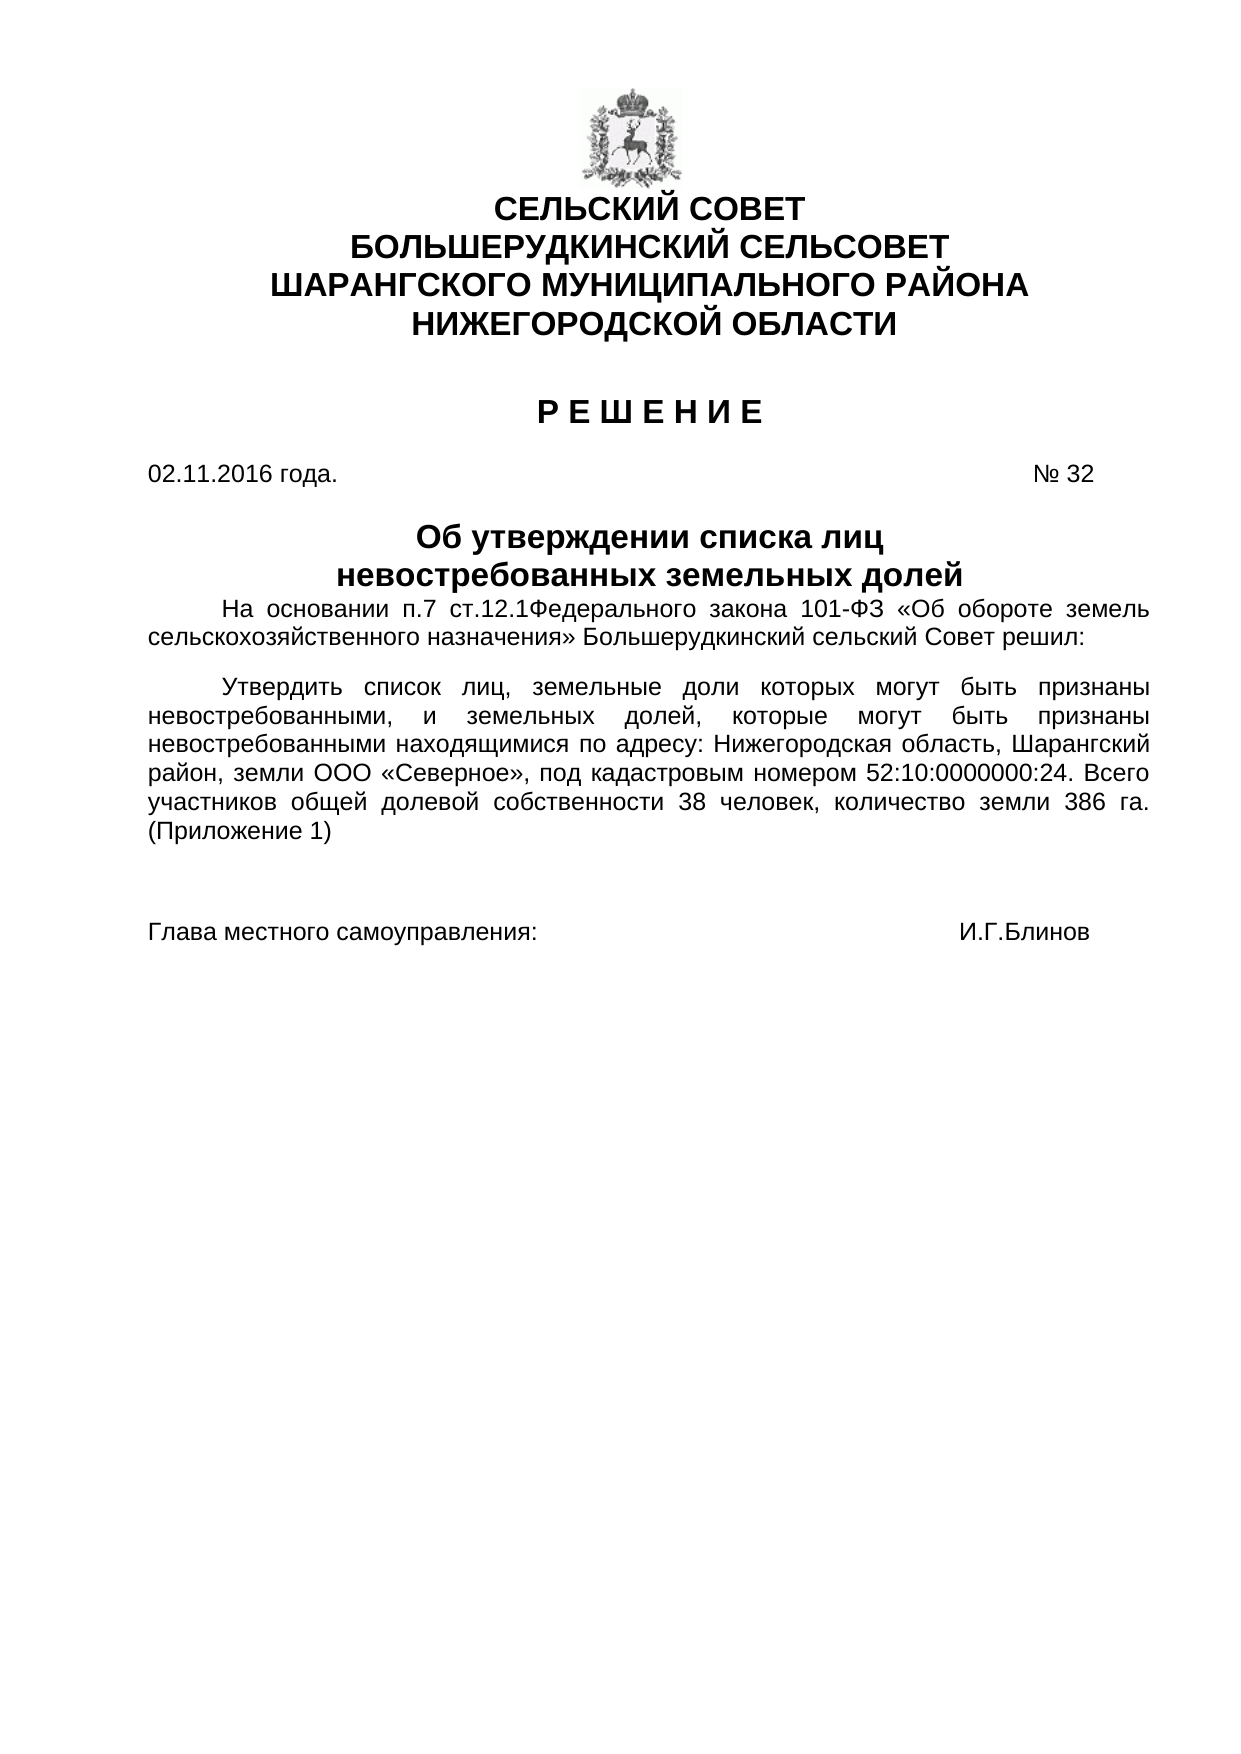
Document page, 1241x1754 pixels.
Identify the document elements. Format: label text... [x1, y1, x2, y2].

text Глава местного самоуправления: И.Г.Блинов [148, 917, 1152, 945]
text невостребованных земельных долей [148, 555, 1152, 593]
picture [579, 88, 683, 189]
text Утвердить список лиц, земельные доли которых могут быть признаны невостребованными, и земельных долей, которые могут быть признаны невостребованными находящимися по адресу: Нижегородская область, Шарангский район, земли ООО «Северное», под кадастровым номером 52:10:0000000:24. Всего участников общей долевой собственности 38 человек, количество земли 386 га. (Приложение 1) [148, 672, 1152, 844]
text Об утверждении списка лиц [148, 517, 1152, 555]
text Р Е Ш Е Н И Е [148, 392, 1152, 430]
text ШАРАНГСКОГО МУНИЦИПАЛЬНОГО РАЙОНА [148, 266, 1152, 304]
text НИЖЕГОРОДСКОЙ ОБЛАСТИ [148, 304, 1152, 342]
text На основании п.7 ст.12.1Федерального закона 101-ФЗ «Об обороте земель сельскохозяйственного назначения» Большерудкинский сельский Совет решил: [148, 593, 1152, 651]
text 02.11.2016 года. № 32 [148, 459, 1152, 488]
text СЕЛЬСКИЙ СОВЕТ [148, 189, 1152, 227]
text БОЛЬШЕРУДКИНСКИЙ СЕЛЬСОВЕТ [148, 227, 1152, 266]
